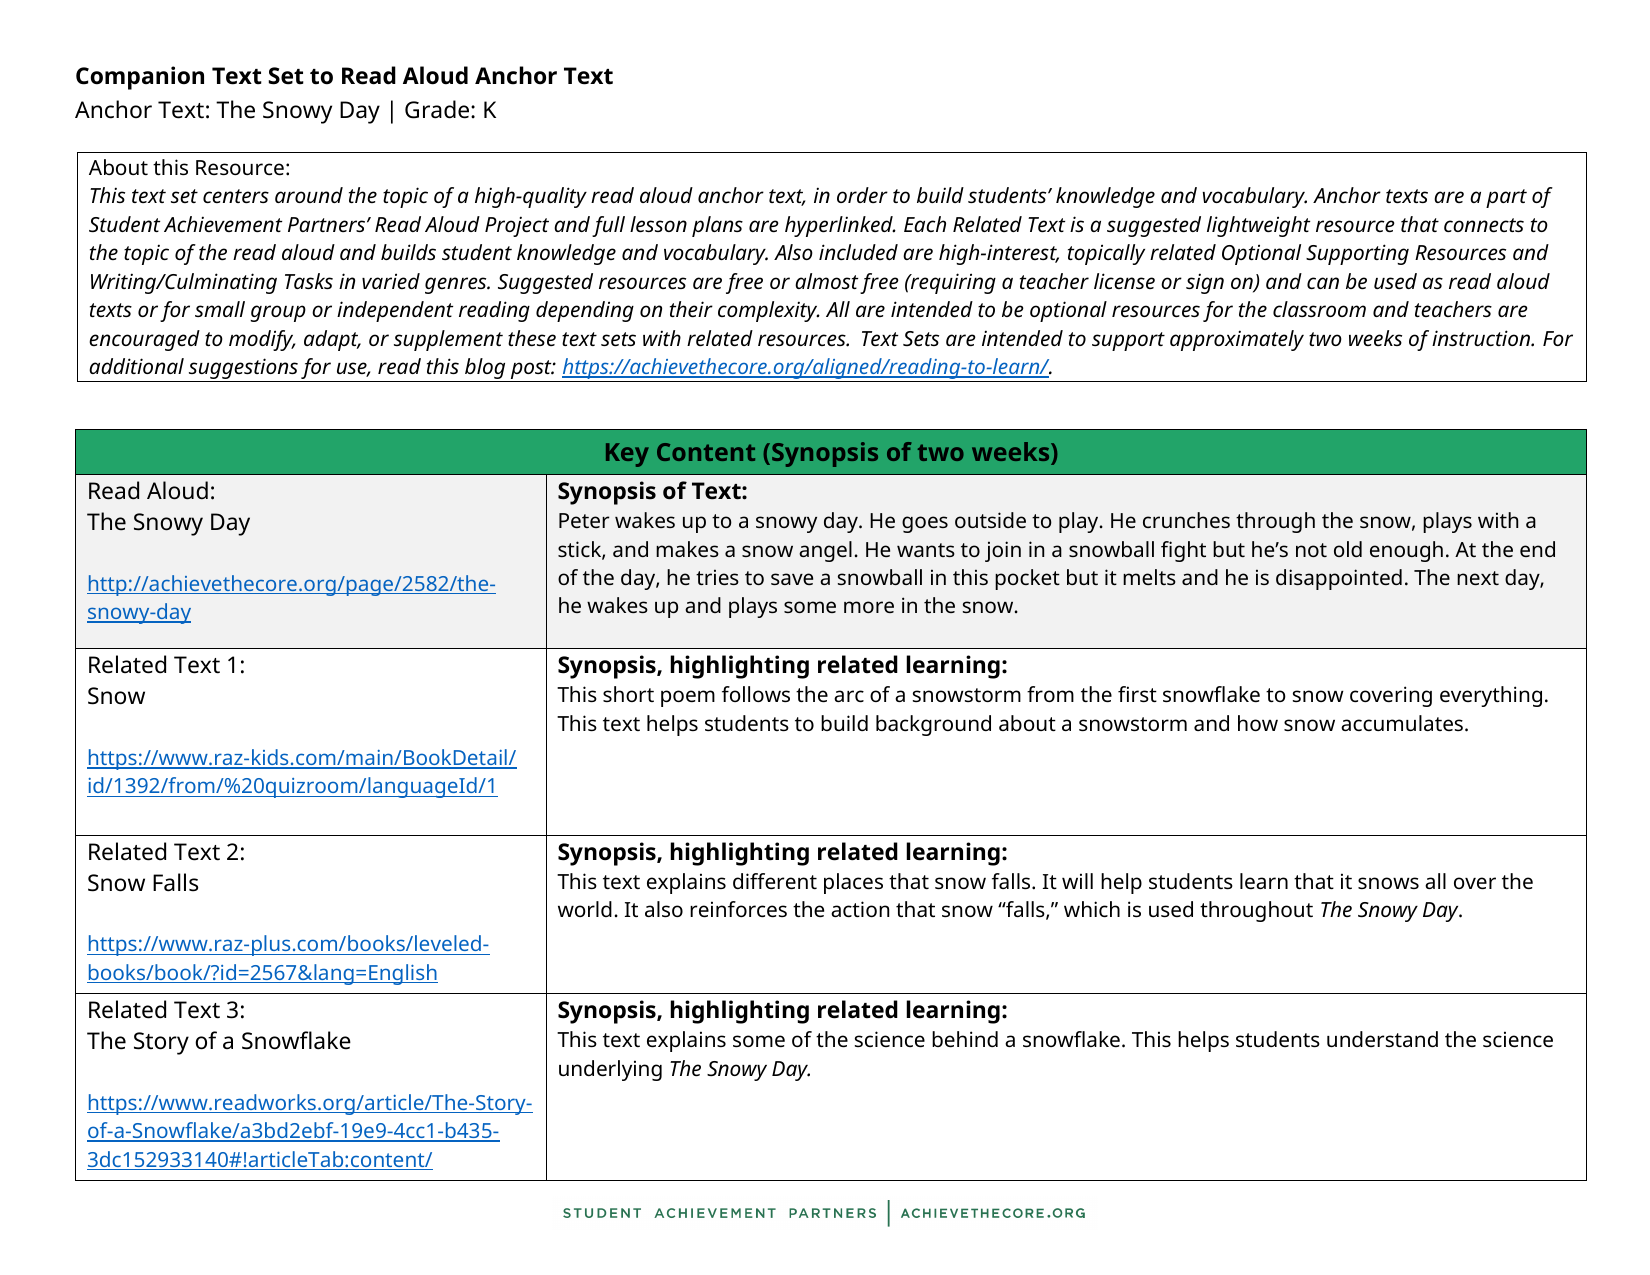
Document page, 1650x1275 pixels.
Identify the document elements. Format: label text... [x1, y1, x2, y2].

table_cell Synopsis, highlighting related learning: This text explains different places that snow falls. It will help students learn that it snows all over the world. It also reinforces the action that snow “falls,” which is used throughout The Snowy Day. [547, 836, 1586, 993]
table_cell Related Text 1: Snow https://www.raz-kids.com/main/BookDetail/id/1392/from/%20quizroom/languageId/1 [76, 649, 546, 835]
table_header About this Resource: This text set centers around the topic of a high-quality read aloud anchor text, in order to build students’ knowledge and vocabulary. Anchor texts are a part of Student Achievement Partners’ Read Aloud Project and full lesson plans are hyperlinked. Each Related Text is a suggested lightweight resource that connects to the topic of the read aloud and builds student knowledge and vocabulary. Also included are high-interest, topically related Optional Supporting Resources and Writing/Culminating Tasks in varied genres. Suggested resources are free or almost free (requiring a teacher license or sign on) and can be used as read aloud texts or for small group or independent reading depending on their complexity. All are intended to be optional resources for the classroom and teachers are encouraged to modify, adapt, or supplement these text sets with related resources. Text Sets are intended to support approximately two weeks of instruction. For additional suggestions for use, read this blog post: https://achievethecore.org/aligned/reading-to-learn/. [78, 153, 1586, 381]
table_cell Read Aloud: The Snowy Day http://achievethecore.org/page/2582/the-snowy-day [76, 475, 546, 648]
table_cell Synopsis, highlighting related learning: This short poem follows the arc of a snowstorm from the first snowflake to snow covering everything. This text helps students to build background about a snowstorm and how snow accumulates. [547, 649, 1586, 835]
table_header Key Content (Synopsis of two weeks) [76, 430, 1586, 474]
picture [551, 1196, 1099, 1230]
table_cell Synopsis, highlighting related learning: This text explains some of the science behind a snowflake. This helps students understand the science underlying The Snowy Day. [547, 994, 1586, 1179]
table_cell Synopsis of Text: Peter wakes up to a snowy day. He goes outside to play. He crunches through the snow, plays with a stick, and makes a snow angel. He wants to join in a snowball fight but he’s not old enough. At the end of the day, he tries to save a snowball in this pocket but it melts and he is disappointed. The next day, he wakes up and plays some more in the snow. [547, 475, 1586, 648]
table_cell Related Text 3: The Story of a Snowflake https://www.readworks.org/article/The-Story-of-a-Snowflake/a3bd2ebf-19e9-4cc1-b435-3dc152933140#!articleTab:content/ [76, 994, 546, 1179]
table_cell Related Text 2: Snow Falls https://www.raz-plus.com/books/leveled-books/book/?id=2567&lang=English [76, 836, 546, 993]
